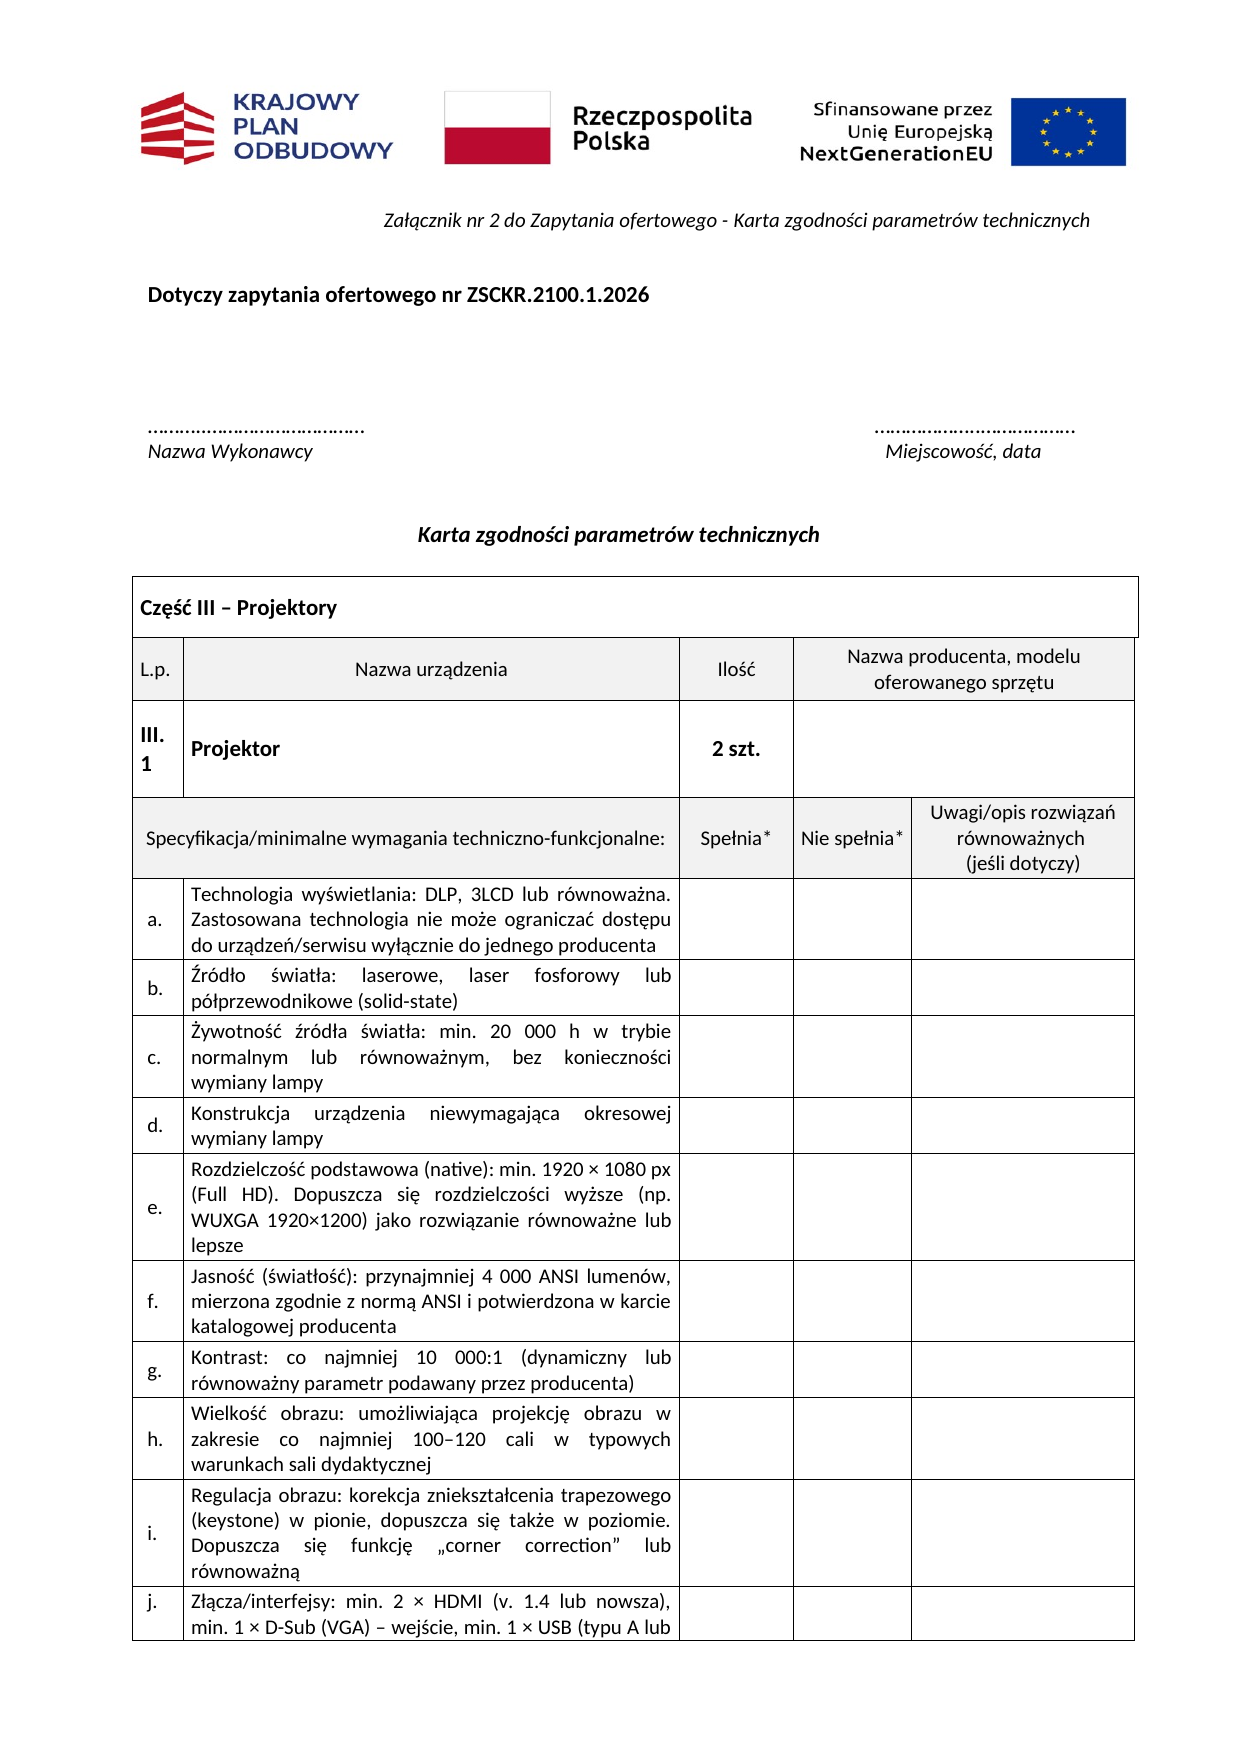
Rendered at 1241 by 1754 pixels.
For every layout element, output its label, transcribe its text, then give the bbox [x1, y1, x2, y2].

table_cell [794, 1261, 911, 1341]
table_cell [680, 1154, 793, 1260]
table_cell [680, 1398, 793, 1479]
text Dotyczy zapytania ofertowego nr ZSCKR.2100.1.2026 [148, 280, 1093, 308]
text Karta zgodności parametrów technicznych [148, 520, 1093, 548]
table_cell [912, 1342, 1134, 1397]
table_cell [794, 1016, 911, 1097]
table_cell Jasność (światłość): przynajmniej 4 000 ANSI lumenów, mierzona zgodnie z normą ANSI i potwierdzona w karcie katalogowej producenta [184, 1261, 679, 1341]
table_cell Ilość [680, 638, 793, 700]
table_cell [912, 1480, 1134, 1586]
table_cell Wielkość obrazu: umożliwiająca projekcję obrazu w zakresie co najmniej 100–120 cali w typowych warunkach sali dydaktycznej [184, 1398, 679, 1479]
table_cell Projektor [184, 701, 679, 797]
table_cell [680, 1016, 793, 1097]
table_cell [794, 1398, 911, 1479]
table_cell Uwagi/opis rozwiązań równoważnych (jeśli dotyczy) [912, 798, 1134, 878]
text ………..………………………… ………………..……………… [148, 411, 1093, 439]
table_cell [133, 1261, 183, 1341]
table_cell [912, 1154, 1134, 1260]
table_header Część III – Projektory [133, 577, 1138, 637]
picture [103, 73, 1173, 189]
table_cell [912, 960, 1134, 1015]
table_cell [680, 1261, 793, 1341]
table_cell [133, 1480, 183, 1586]
table_cell [680, 1098, 793, 1153]
table_cell [133, 1587, 183, 1639]
table_cell [133, 1098, 183, 1153]
table_cell [794, 879, 911, 959]
table_cell Kontrast: co najmniej 10 000:1 (dynamiczny lub równoważny parametr podawany przez producenta) [184, 1342, 679, 1397]
table_cell [680, 960, 793, 1015]
table_cell [912, 879, 1134, 959]
table_cell [133, 1342, 183, 1397]
table_cell [912, 1261, 1134, 1341]
text Nazwa Wykonawcy Miejscowość, data [148, 439, 1093, 464]
table_cell Konstrukcja urządzenia niewymagająca okresowej wymiany lampy [184, 1098, 679, 1153]
text Załącznik nr 2 do Zapytania ofertowego - Karta zgodności parametrów technicznych [148, 208, 1093, 233]
table_cell [794, 1098, 911, 1153]
table_cell 2 szt. [680, 701, 793, 797]
table_cell Nazwa urządzenia [184, 638, 679, 700]
table_cell [794, 1587, 911, 1639]
table_cell [680, 1587, 793, 1639]
table_cell [794, 1342, 911, 1397]
table_cell Specyfikacja/minimalne wymagania techniczno-funkcjonalne: [133, 798, 679, 878]
table_cell [794, 1480, 911, 1586]
table_cell [133, 1154, 183, 1260]
table_cell Technologia wyświetlania: DLP, 3LCD lub równoważna. Zastosowana technologia nie może ograniczać dostępu do urządzeń/serwisu wyłącznie do jednego producenta [184, 879, 679, 959]
table_cell Regulacja obrazu: korekcja zniekształcenia trapezowego (keystone) w pionie, dopuszcza się także w poziomie. Dopuszcza się funkcję „corner correction” lub równoważną [184, 1480, 679, 1586]
table_cell Rozdzielczość podstawowa (native): min. 1920 × 1080 px (Full HD). Dopuszcza się rozdzielczości wyższe (np. WUXGA 1920×1200) jako rozwiązanie równoważne lub lepsze [184, 1154, 679, 1260]
table_cell [680, 1480, 793, 1586]
table_cell Źródło światła: laserowe, laser fosforowy lub półprzewodnikowe (solid-state) [184, 960, 679, 1015]
table_cell [133, 1398, 183, 1479]
table_cell [133, 879, 183, 959]
table_cell [794, 960, 911, 1015]
table_cell [133, 1016, 183, 1097]
table_cell L.p. [133, 638, 183, 700]
table_cell [912, 1098, 1134, 1153]
table_cell [912, 1587, 1134, 1639]
table_cell [794, 701, 1134, 797]
table_cell [794, 1154, 911, 1260]
table_cell Spełnia* [680, 798, 793, 878]
table_cell III.1 [133, 701, 183, 797]
table_cell [912, 1016, 1134, 1097]
table_cell Nazwa producenta, modelu oferowanego sprzętu [794, 638, 1134, 700]
table_cell Żywotność źródła światła: min. 20 000 h w trybie normalnym lub równoważnym, bez konieczności wymiany lampy [184, 1016, 679, 1097]
table_cell Nie spełnia* [794, 798, 911, 878]
table_cell [680, 879, 793, 959]
table_cell [133, 960, 183, 1015]
table_cell [912, 1398, 1134, 1479]
table_cell [680, 1342, 793, 1397]
